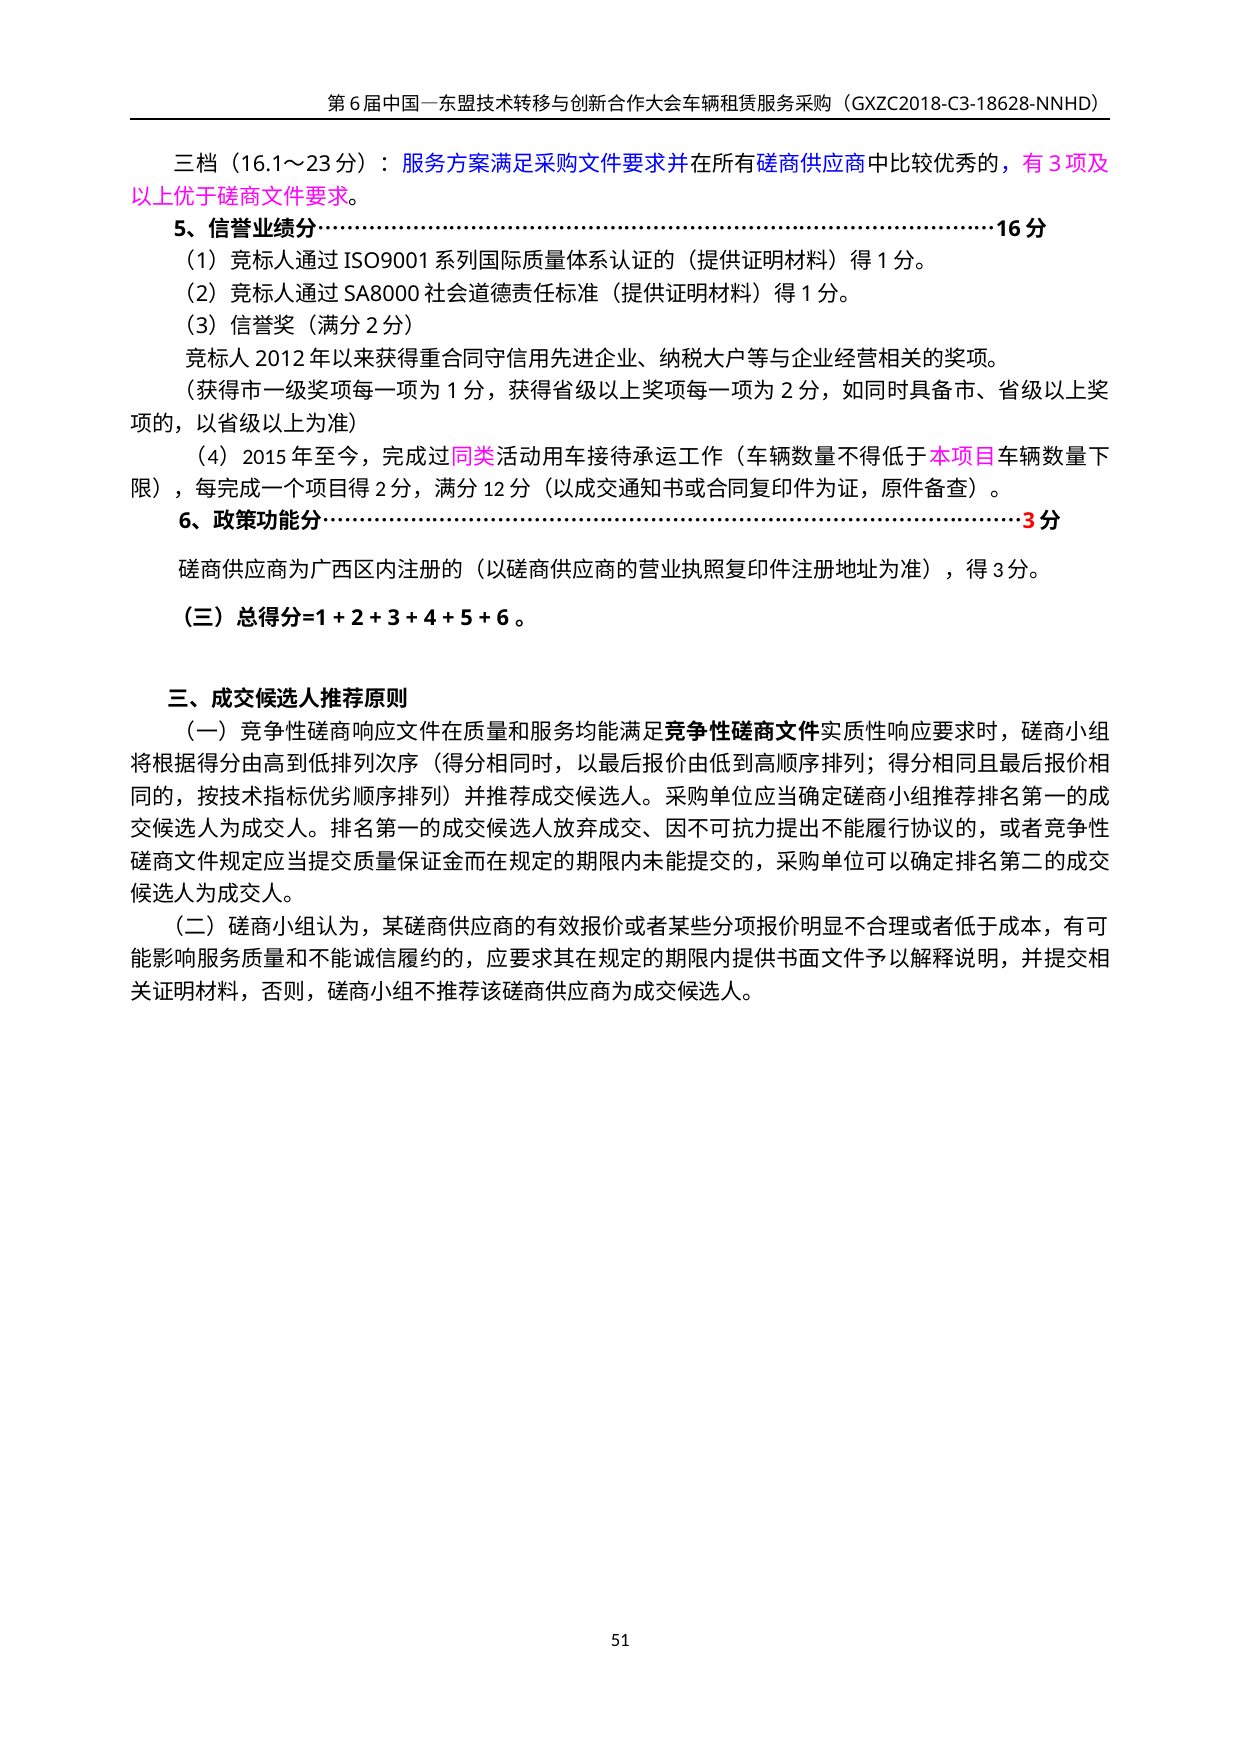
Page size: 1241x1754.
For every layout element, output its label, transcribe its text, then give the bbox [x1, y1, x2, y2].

text （三）总得分=1 + 2 + 3 + 4 + 5 + 6 。 [116, 600, 1110, 632]
text （二）磋商小组认为，某磋商供应商的有效报价或者某些分项报价明显不合理或者低于成本，有可能影响服务质量和不能诚信履约的，应要求其在规定的期限内提供书面文件予以解释说明，并提交相关证明材料，否则，磋商小组不推荐该磋商供应商为成交候选人。 [130, 908, 1110, 1006]
text （一）竞争性磋商响应文件在质量和服务均能满足竞争性磋商文件实质性响应要求时，磋商小组将根据得分由高到低排列次序（得分相同时，以最后报价由低到高顺序排列；得分相同且最后报价相同的，按技术指标优劣顺序排列）并推荐成交候选人。采购单位应当确定磋商小组推荐排名第一的成交候选人为成交人。排名第一的成交候选人放弃成交、因不可抗力提出不能履行协议的，或者竞争性磋商文件规定应当提交质量保证金而在规定的期限内未能提交的，采购单位可以确定排名第二的成交候选人为成交人。 [130, 713, 1110, 908]
text 5、信誉业绩分…………………………………………………………………………………16分 [130, 211, 1110, 243]
text 三档（16.1～23分）：服务方案满足采购文件要求并在所有磋商供应商中比较优秀的，有3项及以上优于磋商文件要求。 [130, 146, 1110, 211]
text 三、成交候选人推荐原则 [130, 681, 1110, 713]
text 竞标人2012年以来获得重合同守信用先进企业、纳税大户等与企业经营相关的奖项。 [130, 341, 1110, 373]
text （1）竞标人通过ISO9001系列国际质量体系认证的（提供证明材料）得1分。 [130, 243, 1110, 276]
text （获得市一级奖项每一项为1分，获得省级以上奖项每一项为2分，如同时具备市、省级以上奖项的，以省级以上为准） [130, 373, 1110, 438]
text 6、政策功能分……………………………………………………………………………………3分 [116, 503, 1110, 536]
text （3）信誉奖（满分2分） [130, 308, 1110, 341]
text （2）竞标人通过SA8000社会道德责任标准（提供证明材料）得1分。 [130, 276, 1110, 308]
text 磋商供应商为广西区内注册的（以磋商供应商的营业执照复印件注册地址为准），得3分。 [116, 552, 1110, 584]
text （4）2015年至今，完成过同类活动用车接待承运工作（车辆数量不得低于本项目车辆数量下限），每完成一个项目得2分，满分12分（以成交通知书或合同复印件为证，原件备查）。 [130, 438, 1110, 503]
